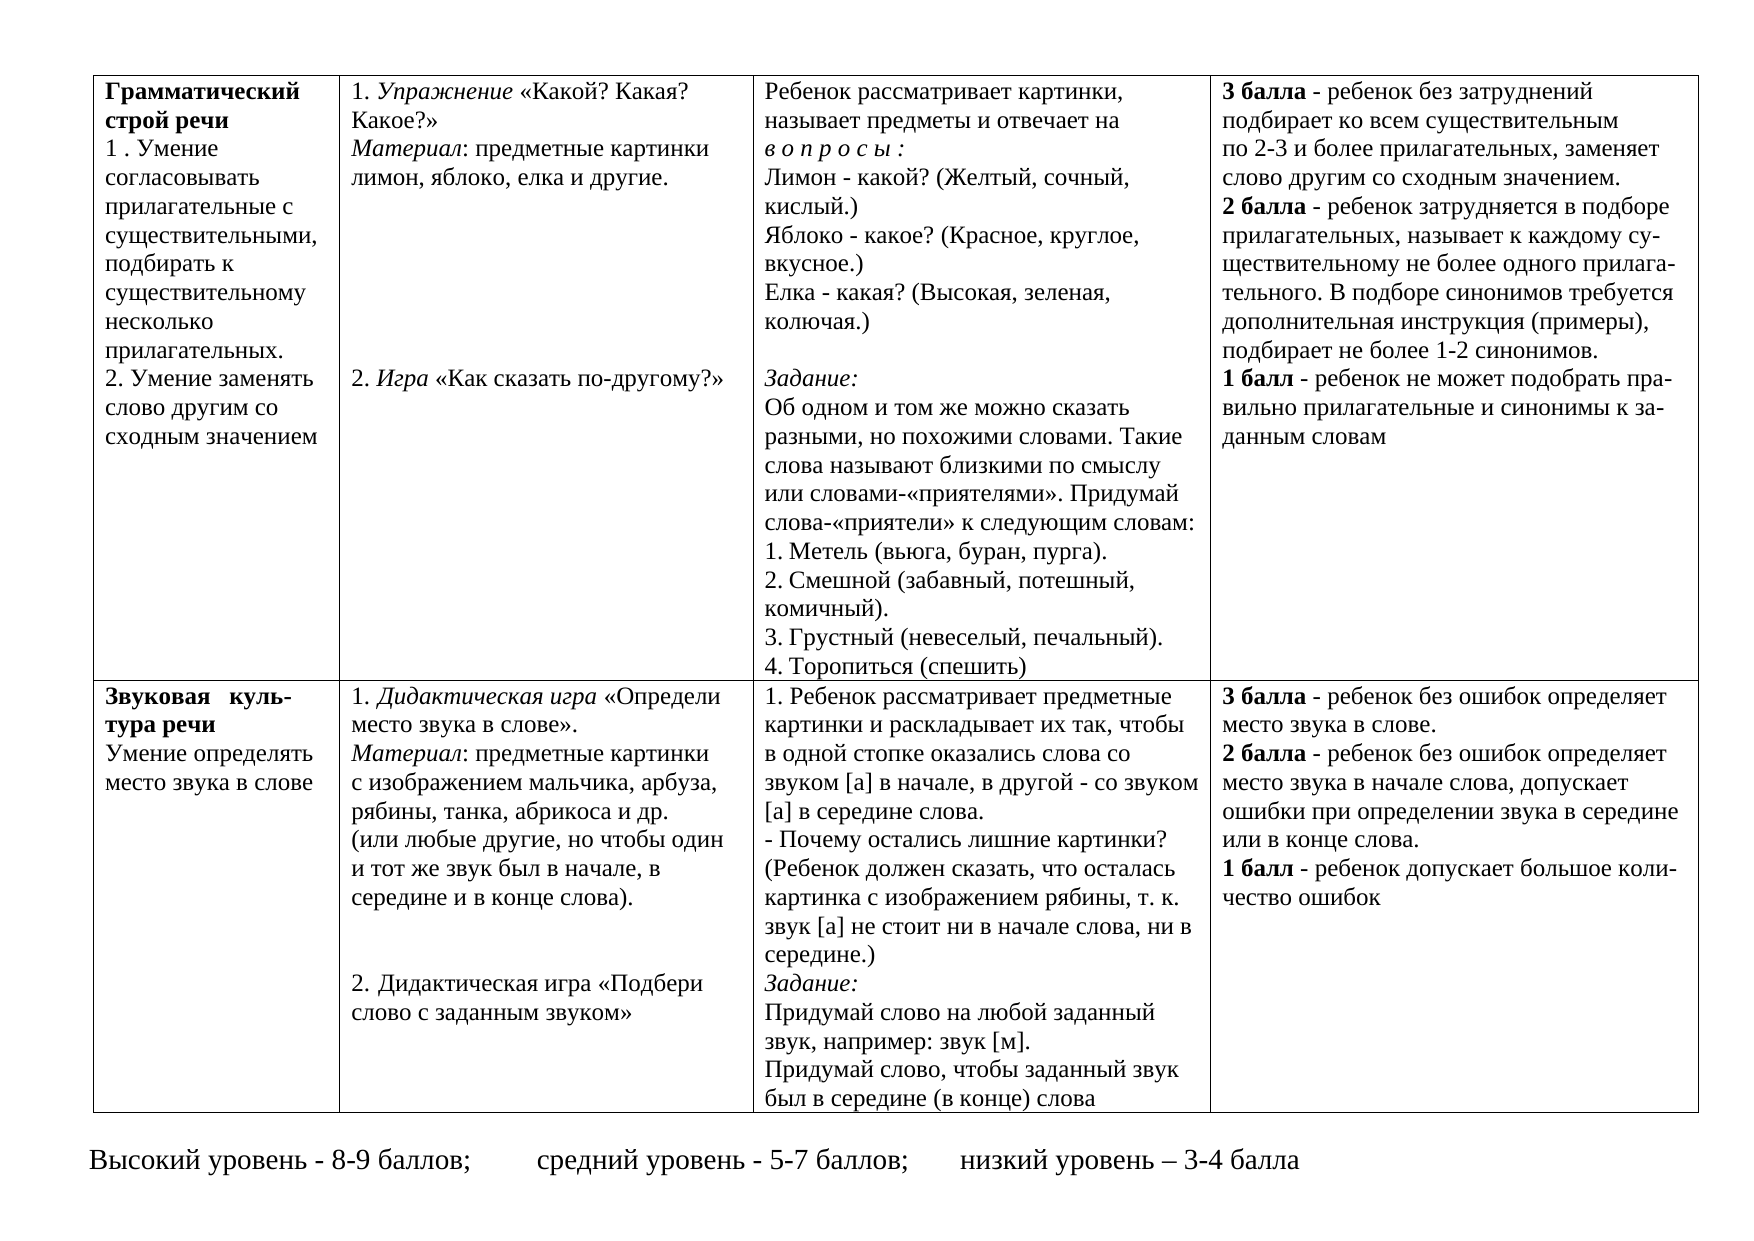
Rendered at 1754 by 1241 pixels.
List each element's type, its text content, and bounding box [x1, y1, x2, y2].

table_cell 3 балла - ребенок без затруднений подбирает ко всем существительным по 2-3 и более прилагательных, заменяет слово другим со сходным значением. 2 балла - ребенок затрудняется в подборе прилагательных, называет к каждому существительному не более одного прилагательного. В подборе синонимов требуется дополнительная инструкция (примеры), подбирает не более 1-2 синонимов. 1 балл - ребенок не может подобрать правильно прилагательные и синонимы к заданным словам [1211, 76, 1698, 680]
text Высокий уровень - 8-9 баллов; средний уровень - 5-7 баллов; низкий уровень – 3-4 балла [89, 1142, 1665, 1175]
table_cell Грамматический строй речи 1 . Умение согласовывать прилагательные с существительными, подбирать к существительному несколько прилагательных. 2. Умение заменять слово другим со сходным значением [94, 76, 339, 680]
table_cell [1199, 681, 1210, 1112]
table_cell 1. Упражнение «Какой? Какая? Какое?» Материал: предметные картинки лимон, яблоко, елка и другие. 2. Игра «Как сказать по-другому?» [340, 76, 753, 680]
table_cell Дидактическая игра «Определи место звука в слове». Материал: предметные картинки с изображением мальчика, арбуза, рябины, танка, абрикоса и др. (или любые другие, но чтобы один и тот же звук был в начале, в середине и в конце слова). Дидактическая игра «Подбери слово с заданным звуком» [340, 681, 753, 1112]
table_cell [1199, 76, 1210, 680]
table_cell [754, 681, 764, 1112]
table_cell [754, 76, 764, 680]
table_cell Звуковая культура речи Умение определять место звука в слове [94, 681, 339, 1112]
table_cell 3 балла - ребенок без ошибок определяет место звука в слове. 2 балла - ребенок без ошибок определяет место звука в начале слова, допускает ошибки при определении звука в середине или в конце слова. 1 балл - ребенок допускает большое количество ошибок [1211, 681, 1698, 1112]
